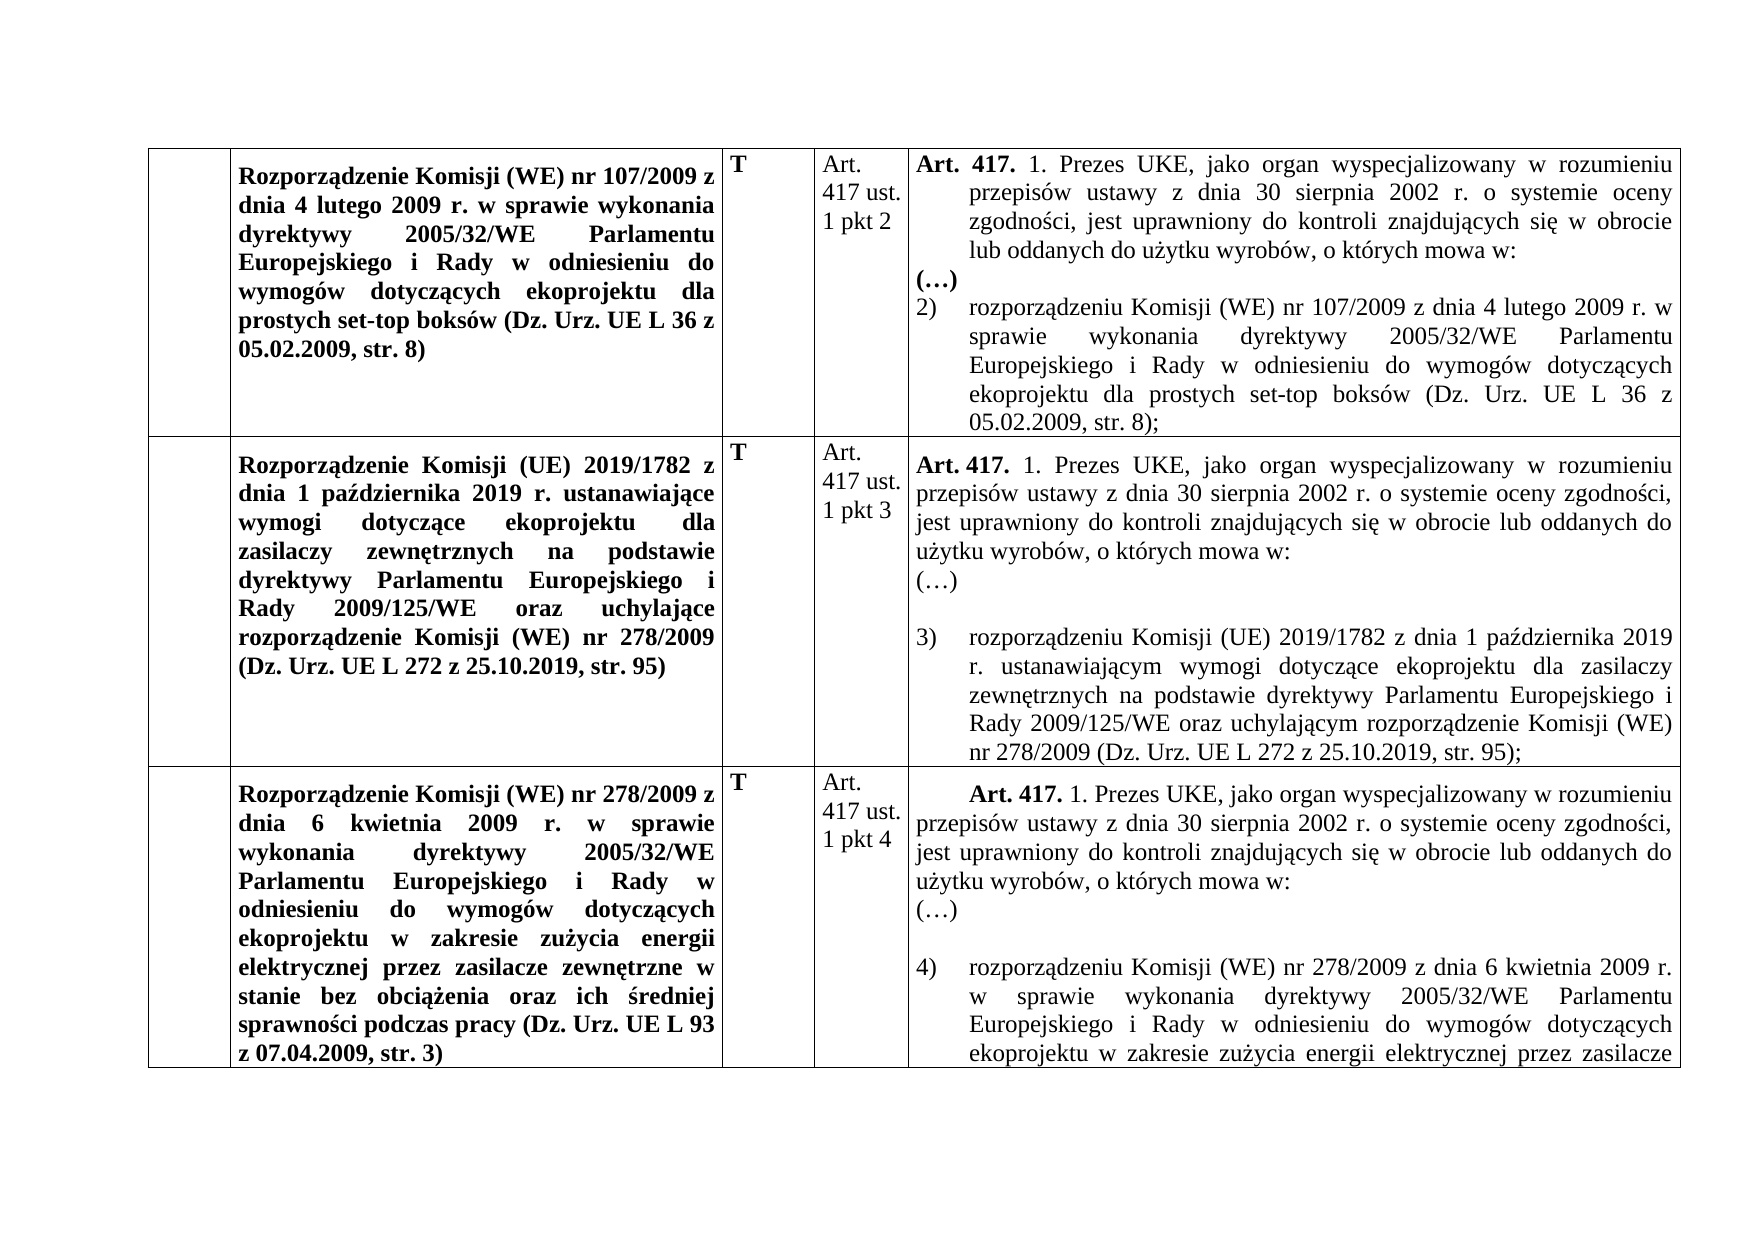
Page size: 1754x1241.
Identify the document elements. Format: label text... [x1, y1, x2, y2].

table_cell Art. 417 ust. 1 pkt 2 [815, 149, 908, 436]
table_cell Rozporządzenie Komisji (UE) 2019/1782 z dnia 1 października 2019 r. ustanawiające wymogi dotyczące ekoprojektu dla zasilaczy zewnętrznych na podstawie dyrektywy Parlamentu Europejskiego i Rady 2009/125/WE oraz uchylające rozporządzenie Komisji (WE) nr 278/2009 (Dz. Urz. UE L 272 z 25.10.2019, str. 95) [231, 437, 722, 766]
table_cell T [723, 437, 814, 766]
table_cell [149, 767, 230, 1067]
table_cell [149, 149, 230, 436]
table_cell Rozporządzenie Komisji (WE) nr 107/2009 z dnia 4 lutego 2009 r. w sprawie wykonania dyrektywy 2005/32/WE Parlamentu Europejskiego i Rady w odniesieniu do wymogów dotyczących ekoprojektu dla prostych set-top boksów (Dz. Urz. UE L 36 z 05.02.2009, str. 8) [231, 149, 722, 436]
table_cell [909, 767, 1680, 1067]
table_cell Art. 417 ust. 1 pkt 3 [815, 437, 908, 766]
table_cell [149, 437, 230, 766]
table_cell T [723, 149, 814, 436]
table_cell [815, 767, 908, 1067]
table_cell Art. 417. 1. Prezes UKE, jako organ wyspecjalizowany w rozumieniu przepisów ustawy z dnia 30 sierpnia 2002 r. o systemie oceny zgodności, jest uprawniony do kontroli znajdujących się w obrocie lub oddanych do użytku wyrobów, o których mowa w: (…) 2) rozporządzeniu Komisji (WE) nr 107/2009 z dnia 4 lutego 2009 r. w sprawie wykonania dyrektywy 2005/32/WE Parlamentu Europejskiego i Rady w odniesieniu do wymogów dotyczących ekoprojektu dla prostych set-top boksów (Dz. Urz. UE L 36 z 05.02.2009, str. 8); [909, 149, 1680, 436]
table_cell T [723, 767, 814, 1067]
table_cell Art. 417. 1. Prezes UKE, jako organ wyspecjalizowany w rozumieniu przepisów ustawy z dnia 30 sierpnia 2002 r. o systemie oceny zgodności, jest uprawniony do kontroli znajdujących się w obrocie lub oddanych do użytku wyrobów, o których mowa w: (…) 3) rozporządzeniu Komisji (UE) 2019/1782 z dnia 1 października 2019 r. ustanawiającym wymogi dotyczące ekoprojektu dla zasilaczy zewnętrznych na podstawie dyrektywy Parlamentu Europejskiego i Rady 2009/125/WE oraz uchylającym rozporządzenie Komisji (WE) nr 278/2009 (Dz. Urz. UE L 272 z 25.10.2019, str. 95); [909, 437, 1680, 766]
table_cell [231, 767, 722, 1067]
